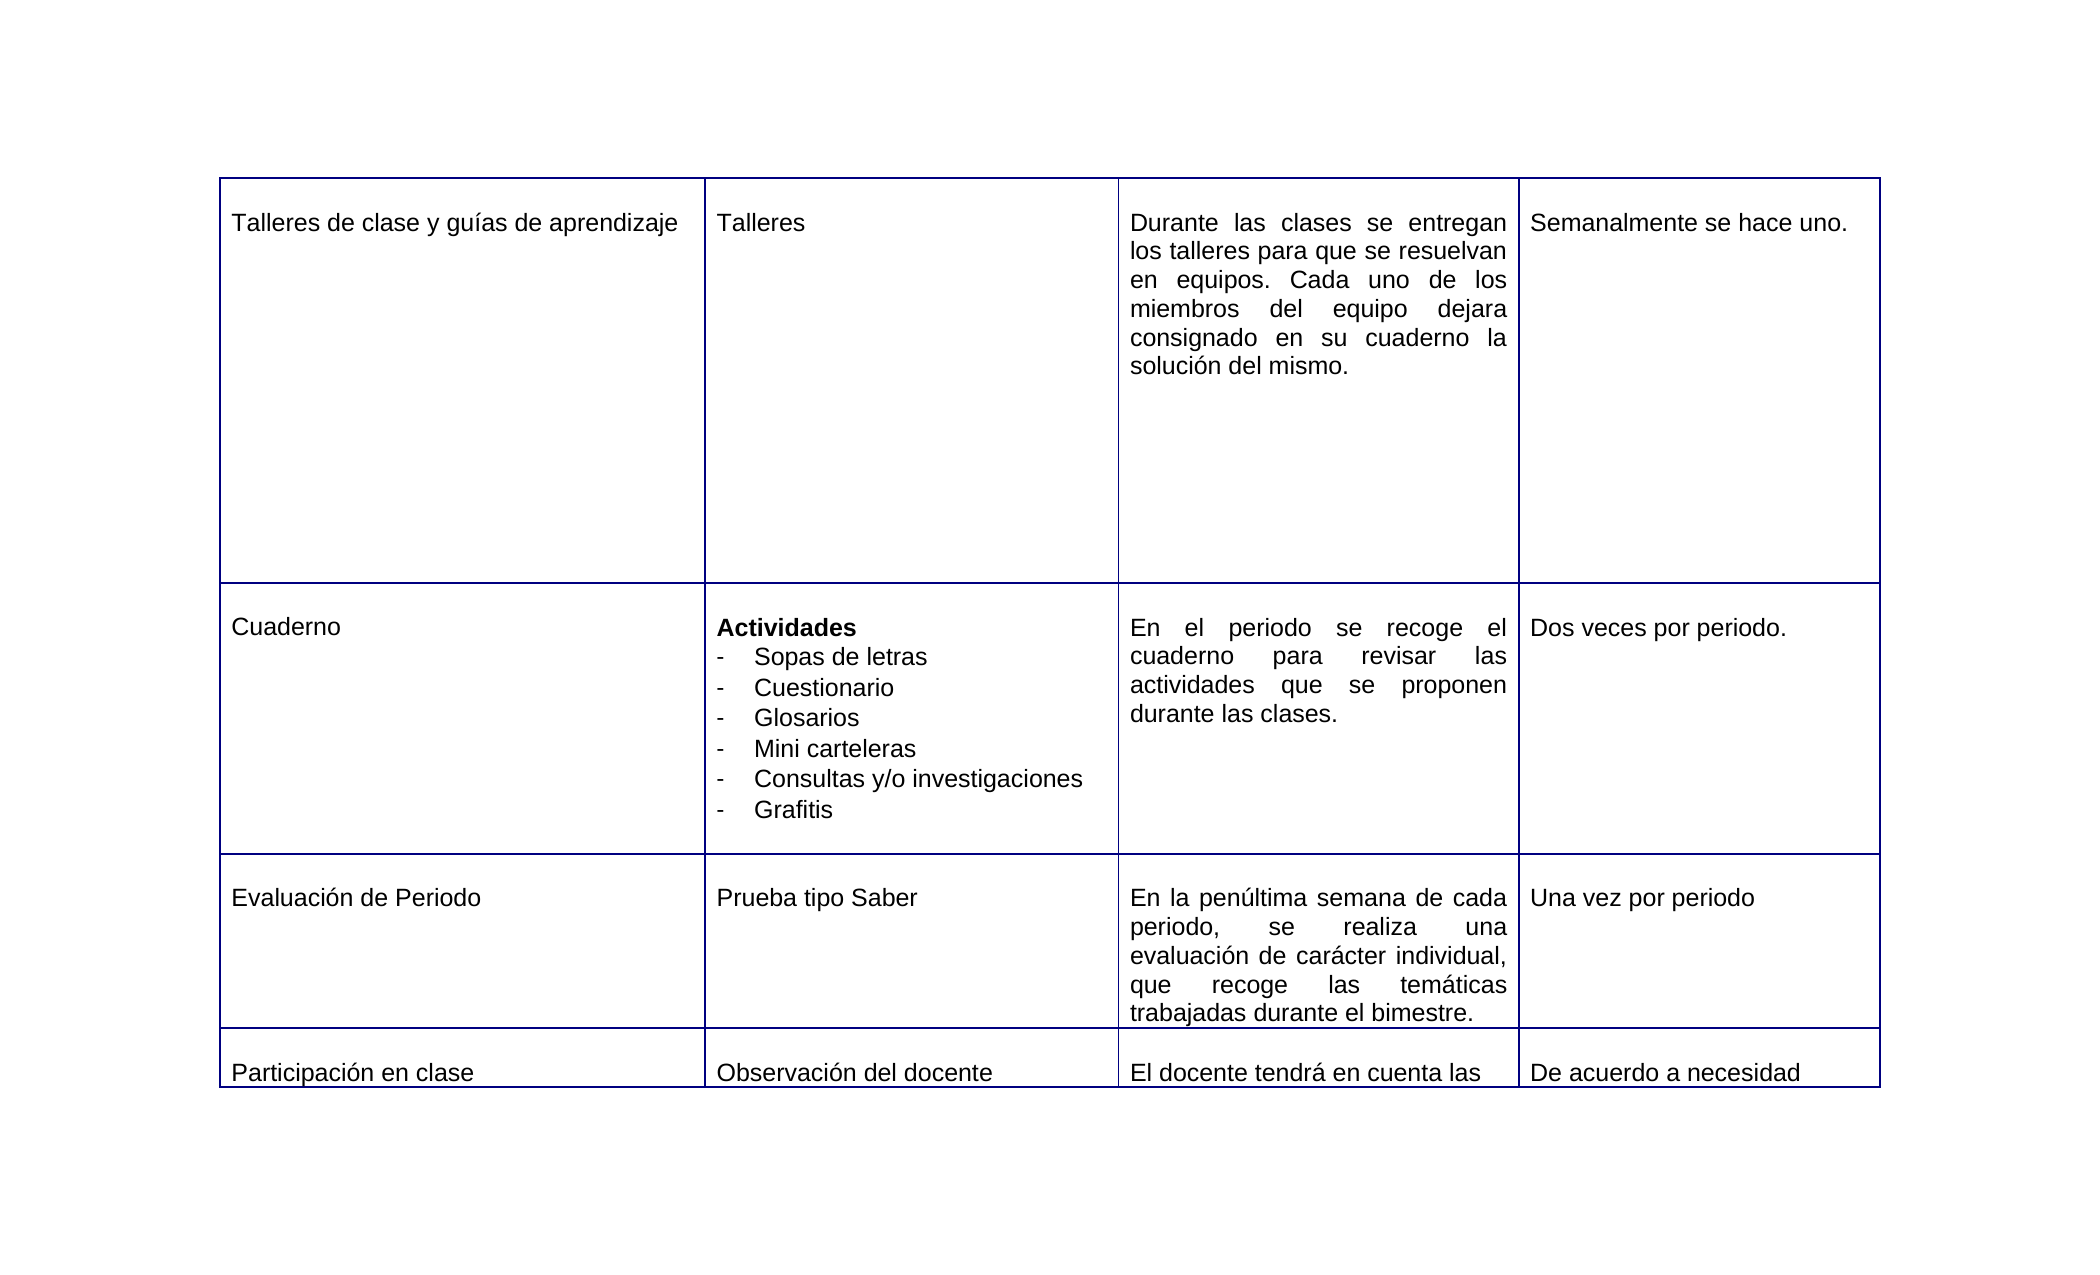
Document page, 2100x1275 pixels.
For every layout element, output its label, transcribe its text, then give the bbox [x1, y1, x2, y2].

table_cell Cuaderno [221, 584, 704, 853]
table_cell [221, 1029, 704, 1086]
table_cell Semanalmente se hace uno. [1520, 179, 1879, 582]
table_cell Talleres [706, 179, 1118, 582]
table_cell Dos veces por periodo. [1520, 584, 1879, 853]
table_cell Durante las clases se entregan los talleres para que se resuelvan en equipos. Cada uno de los miembros del equipo dejara consignado en su cuaderno la solución del mismo. [1119, 179, 1518, 582]
table_cell En la penúltima semana de cada periodo, se realiza una evaluación de carácter individual, que recoge las temáticas trabajadas durante el bimestre. [1119, 855, 1518, 1027]
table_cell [1119, 1029, 1518, 1086]
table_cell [1520, 1029, 1879, 1086]
table_cell Evaluación de Periodo [221, 855, 704, 1027]
table_cell Prueba tipo Saber [706, 855, 1118, 1027]
table_cell Actividades Sopas de letras Cuestionario Glosarios Mini carteleras Consultas y/o investigaciones Grafitis [706, 584, 1118, 853]
table_cell Talleres de clase y guías de aprendizaje [221, 179, 704, 582]
table_cell En el periodo se recoge el cuaderno para revisar las actividades que se proponen durante las clases. [1119, 584, 1518, 853]
table_cell Una vez por periodo [1520, 855, 1879, 1027]
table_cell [706, 1029, 1118, 1086]
